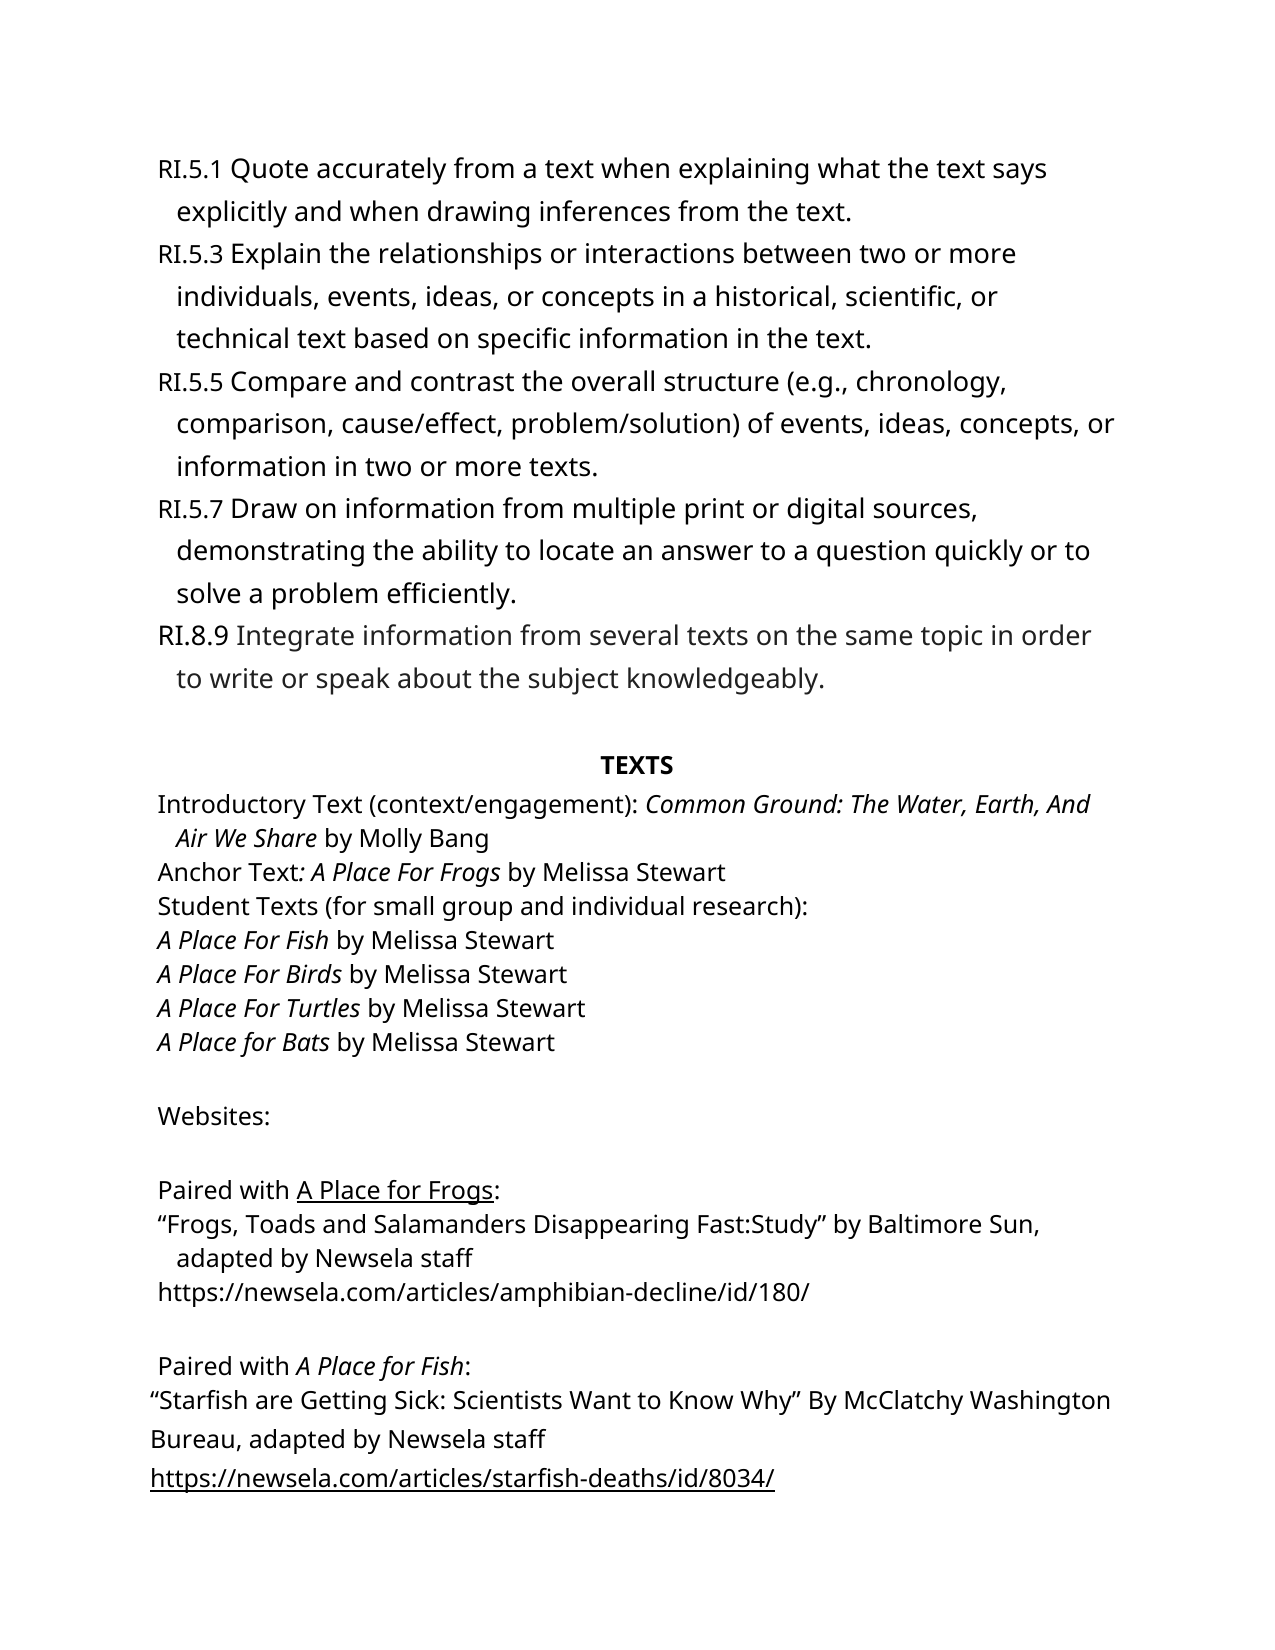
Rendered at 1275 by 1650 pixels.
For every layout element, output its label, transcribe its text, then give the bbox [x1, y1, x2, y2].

text RI.5.3 Explain the relationships or interactions between two or more individuals, events, ideas, or concepts in a historical, scientific, or technical text based on specific information in the text. [157, 235, 1116, 357]
text RI.8.9 Integrate information from several texts on the same topic in order to write or speak about the subject knowledgeably. [157, 617, 1116, 696]
text https://newsela.com/articles/amphibian-decline/id/180/ [157, 1275, 1116, 1309]
text “Starfish are Getting Sick: Scientists Want to Know Why” By McClatchy Washington Bureau, adapted by Newsela staff [150, 1382, 1125, 1456]
text A Place for Bats by Melissa Stewart [157, 1025, 1116, 1059]
text RI.5.7 Draw on information from multiple print or digital sources, demonstrating the ability to locate an answer to a question quickly or to solve a problem efficiently. [157, 489, 1116, 611]
text A Place For Birds by Melissa Stewart [157, 957, 1116, 991]
text A Place For Fish by Melissa Stewart [157, 923, 1116, 957]
text RI.5.5 Compare and contrast the overall structure (e.g., chronology, comparison, cause/effect, problem/solution) of events, ideas, concepts, or information in two or more texts. [157, 362, 1116, 484]
text TEXTS [157, 747, 1116, 781]
text “Frogs, Toads and Salamanders Disappearing Fast:Study” by Baltimore Sun, adapted by Newsela staff [157, 1207, 1116, 1275]
text A Place For Turtles by Melissa Stewart [157, 991, 1116, 1025]
text Websites: [157, 1099, 1116, 1133]
text Paired with A Place for Fish: [157, 1348, 1116, 1382]
text Paired with A Place for Frogs: [157, 1172, 1116, 1207]
text RI.5.1 Quote accurately from a text when explaining what the text says explicitly and when drawing inferences from the text. [157, 150, 1116, 229]
text Introductory Text (context/engagement): Common Ground: The Water, Earth, And Air We Share by Molly Bang [157, 787, 1116, 855]
text Student Texts (for small group and individual research): [157, 889, 1116, 923]
text https://newsela.com/articles/starfish-deaths/id/8034/ [150, 1461, 1125, 1495]
text Anchor Text: A Place For Frogs by Melissa Stewart [157, 855, 1116, 889]
